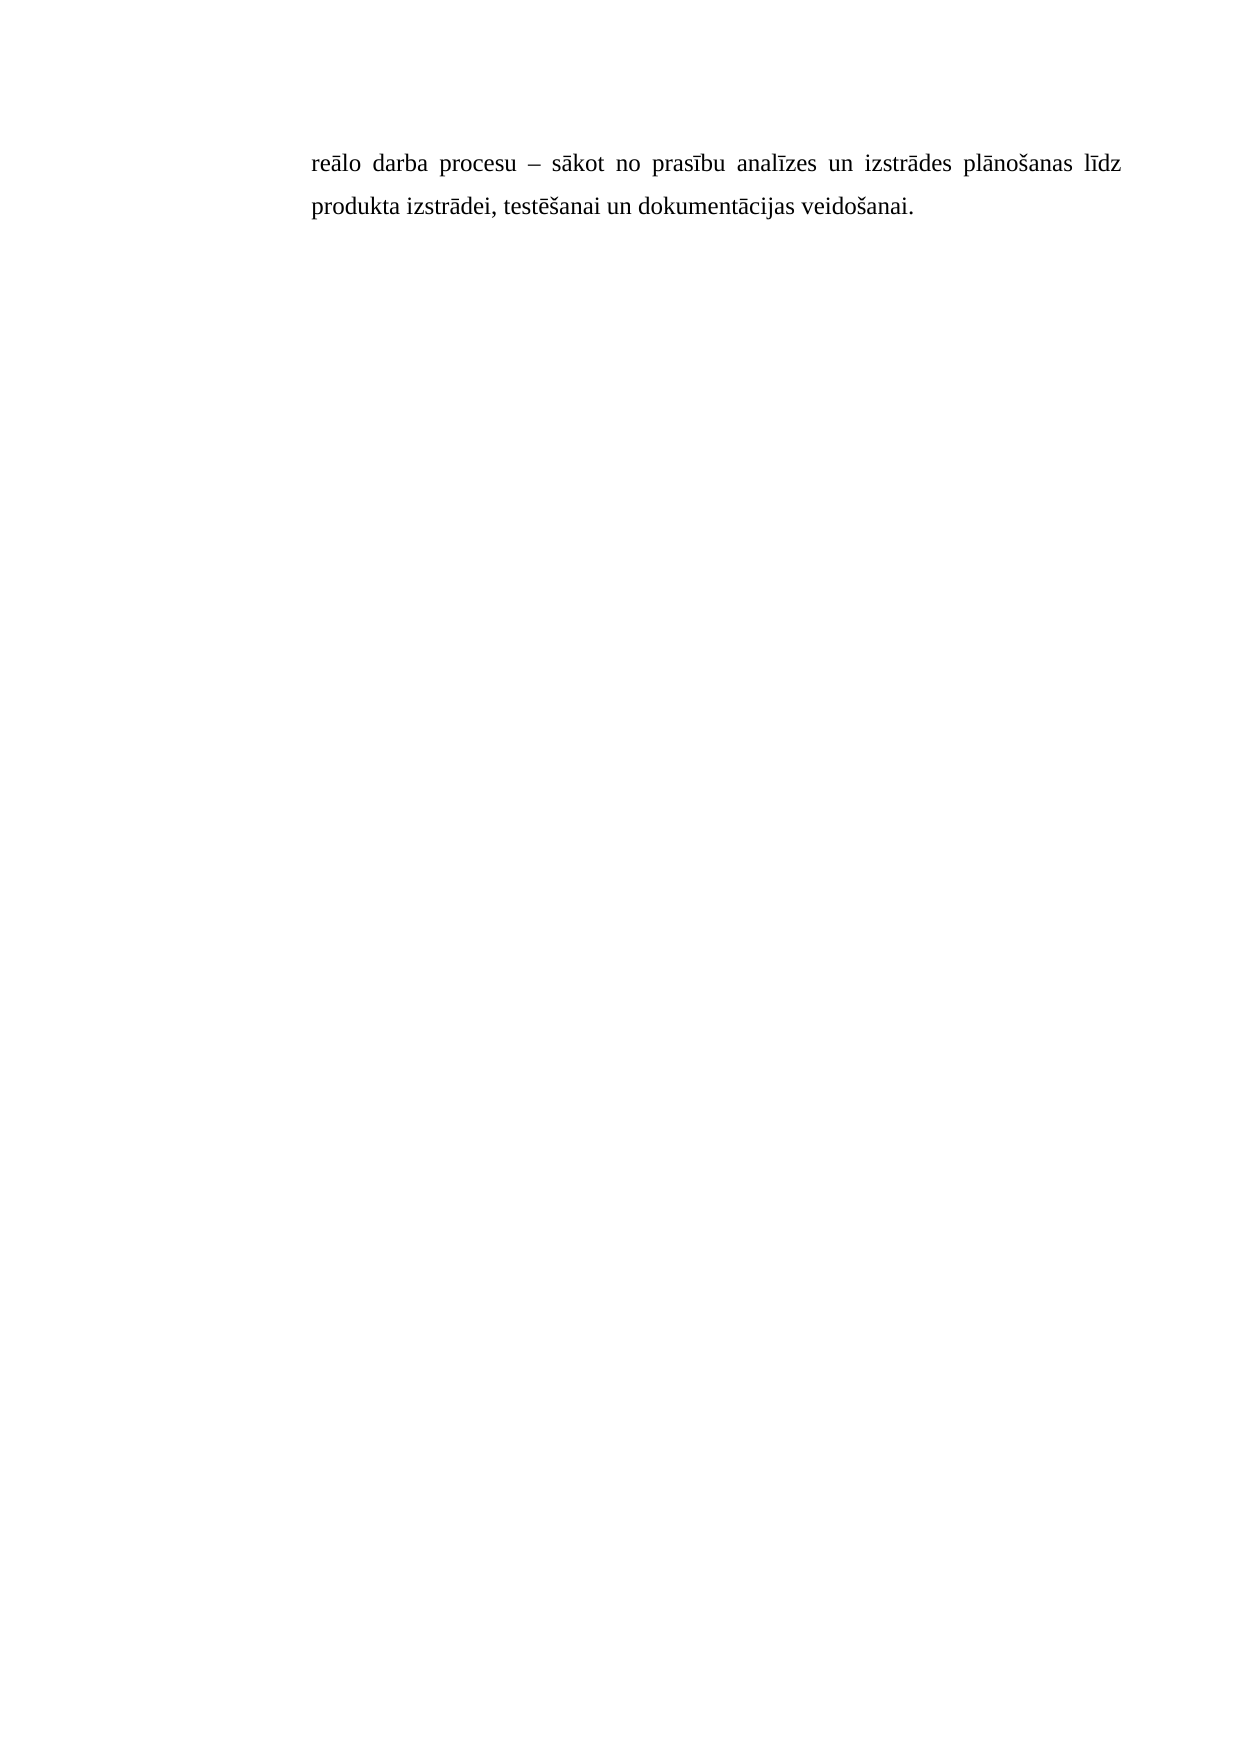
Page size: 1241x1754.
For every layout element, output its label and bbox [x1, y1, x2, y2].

list [274, 148, 1122, 219]
